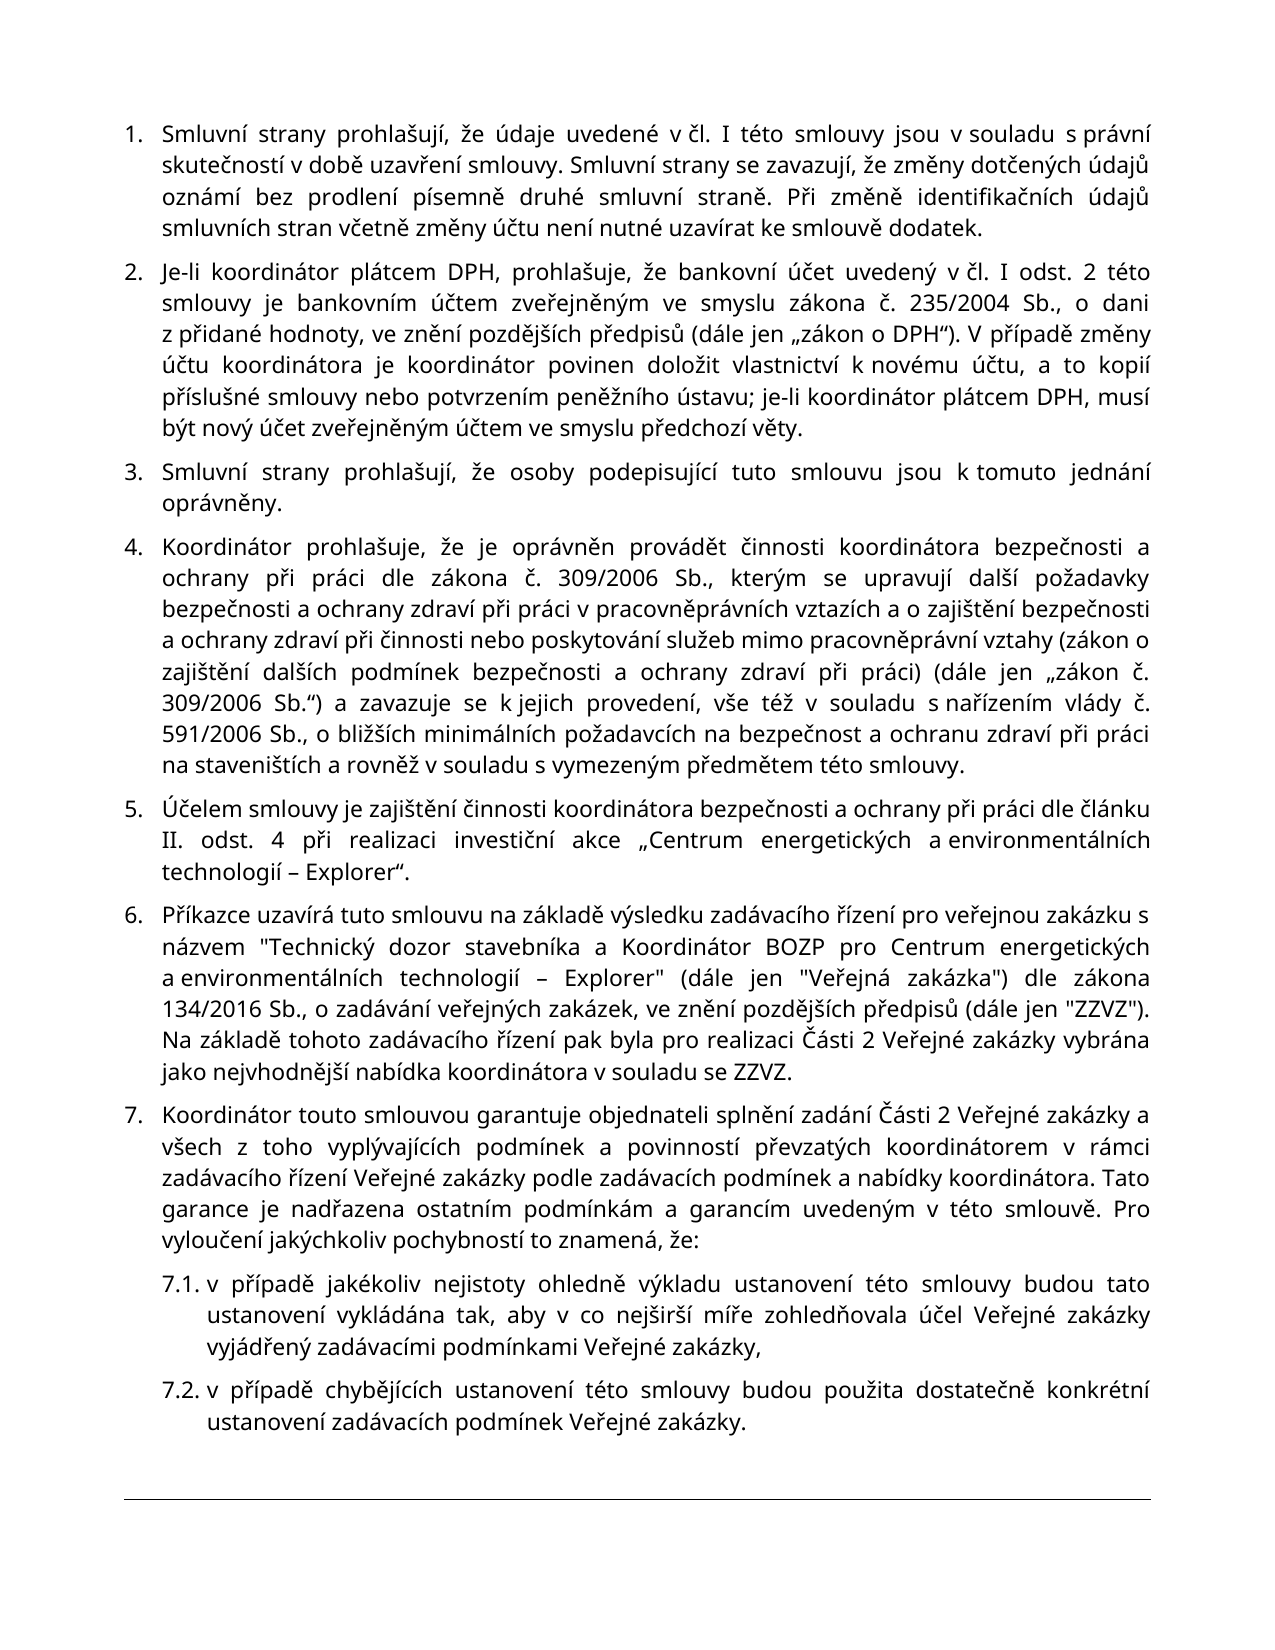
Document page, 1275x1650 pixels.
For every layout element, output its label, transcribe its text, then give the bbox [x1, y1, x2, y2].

list Koordinátor touto smlouvou garantuje objednateli splnění zadání Části 2 Veřejné zakázky a všech z toho vyplývajících podmínek a povinností převzatých koordinátorem v rámci zadávacího řízení Veřejné zakázky podle zadávacích podmínek a nabídky koordinátora. Tato garance je nadřazena ostatním podmínkám a garancím uvedeným v této smlouvě. Pro vyloučení jakýchkoliv pochybností to znamená, že: [124, 1099, 1151, 1256]
list Účelem smlouvy je zajištění činnosti koordinátora bezpečnosti a ochrany při práci dle článku II. odst. 4 při realizaci investiční akce „Centrum energetických a environmentálních technologií – Explorer“. [124, 793, 1151, 887]
list Smluvní strany prohlašují, že údaje uvedené v čl. I této smlouvy jsou v souladu s právní skutečností v době uzavření smlouvy. Smluvní strany se zavazují, že změny dotčených údajů oznámí bez prodlení písemně druhé smluvní straně. Při změně identifikačních údajů smluvních stran včetně změny účtu není nutné uzavírat ke smlouvě dodatek. [124, 118, 1151, 243]
list Příkazce uzavírá tuto smlouvu na základě výsledku zadávacího řízení pro veřejnou zakázku s názvem "Technický dozor stavebníka a Koordinátor BOZP pro Centrum energetických a environmentálních technologií – Explorer" (dále jen "Veřejná zakázka") dle zákona 134/2016 Sb., o zadávání veřejných zakázek, ve znění pozdějších předpisů (dále jen "ZZVZ"). Na základě tohoto zadávacího řízení pak byla pro realizaci Části 2 Veřejné zakázky vybrána jako nejvhodnější nabídka koordinátora v souladu se ZZVZ. [124, 899, 1151, 1087]
list v případě chybějících ustanovení této smlouvy budou použita dostatečně konkrétní ustanovení zadávacích podmínek Veřejné zakázky. [162, 1374, 1151, 1437]
list Smluvní strany prohlašují, že osoby podepisující tuto smlouvu jsou k tomuto jednání oprávněny. [124, 456, 1151, 518]
list Koordinátor prohlašuje, že je oprávněn provádět činnosti koordinátora bezpečnosti a ochrany při práci dle zákona č. 309/2006 Sb., kterým se upravují další požadavky bezpečnosti a ochrany zdraví při práci v pracovněprávních vztazích a o zajištění bezpečnosti a ochrany zdraví při činnosti nebo poskytování služeb mimo pracovněprávní vztahy (zákon o zajištění dalších podmínek bezpečnosti a ochrany zdraví při práci) (dále jen „zákon č. 309/2006 Sb.“) a zavazuje se k jejich provedení, vše též v souladu s nařízením vlády č. 591/2006 Sb., o bližších minimálních požadavcích na bezpečnost a ochranu zdraví při práci na staveništích a rovněž v souladu s vymezeným předmětem této smlouvy. [124, 531, 1151, 781]
list v případě jakékoliv nejistoty ohledně výkladu ustanovení této smlouvy budou tato ustanovení vykládána tak, aby v co nejširší míře zohledňovala účel Veřejné zakázky vyjádřený zadávacími podmínkami Veřejné zakázky, [162, 1268, 1151, 1362]
list Je-li koordinátor plátcem DPH, prohlašuje, že bankovní účet uvedený v čl. I odst. 2 této smlouvy je bankovním účtem zveřejněným ve smyslu zákona č. 235/2004 Sb., o dani z přidané hodnoty, ve znění pozdějších předpisů (dále jen „zákon o DPH“). V případě změny účtu koordinátora je koordinátor povinen doložit vlastnictví k novému účtu, a to kopií příslušné smlouvy nebo potvrzením peněžního ústavu; je-li koordinátor plátcem DPH, musí být nový účet zveřejněným účtem ve smyslu předchozí věty. [124, 256, 1151, 443]
